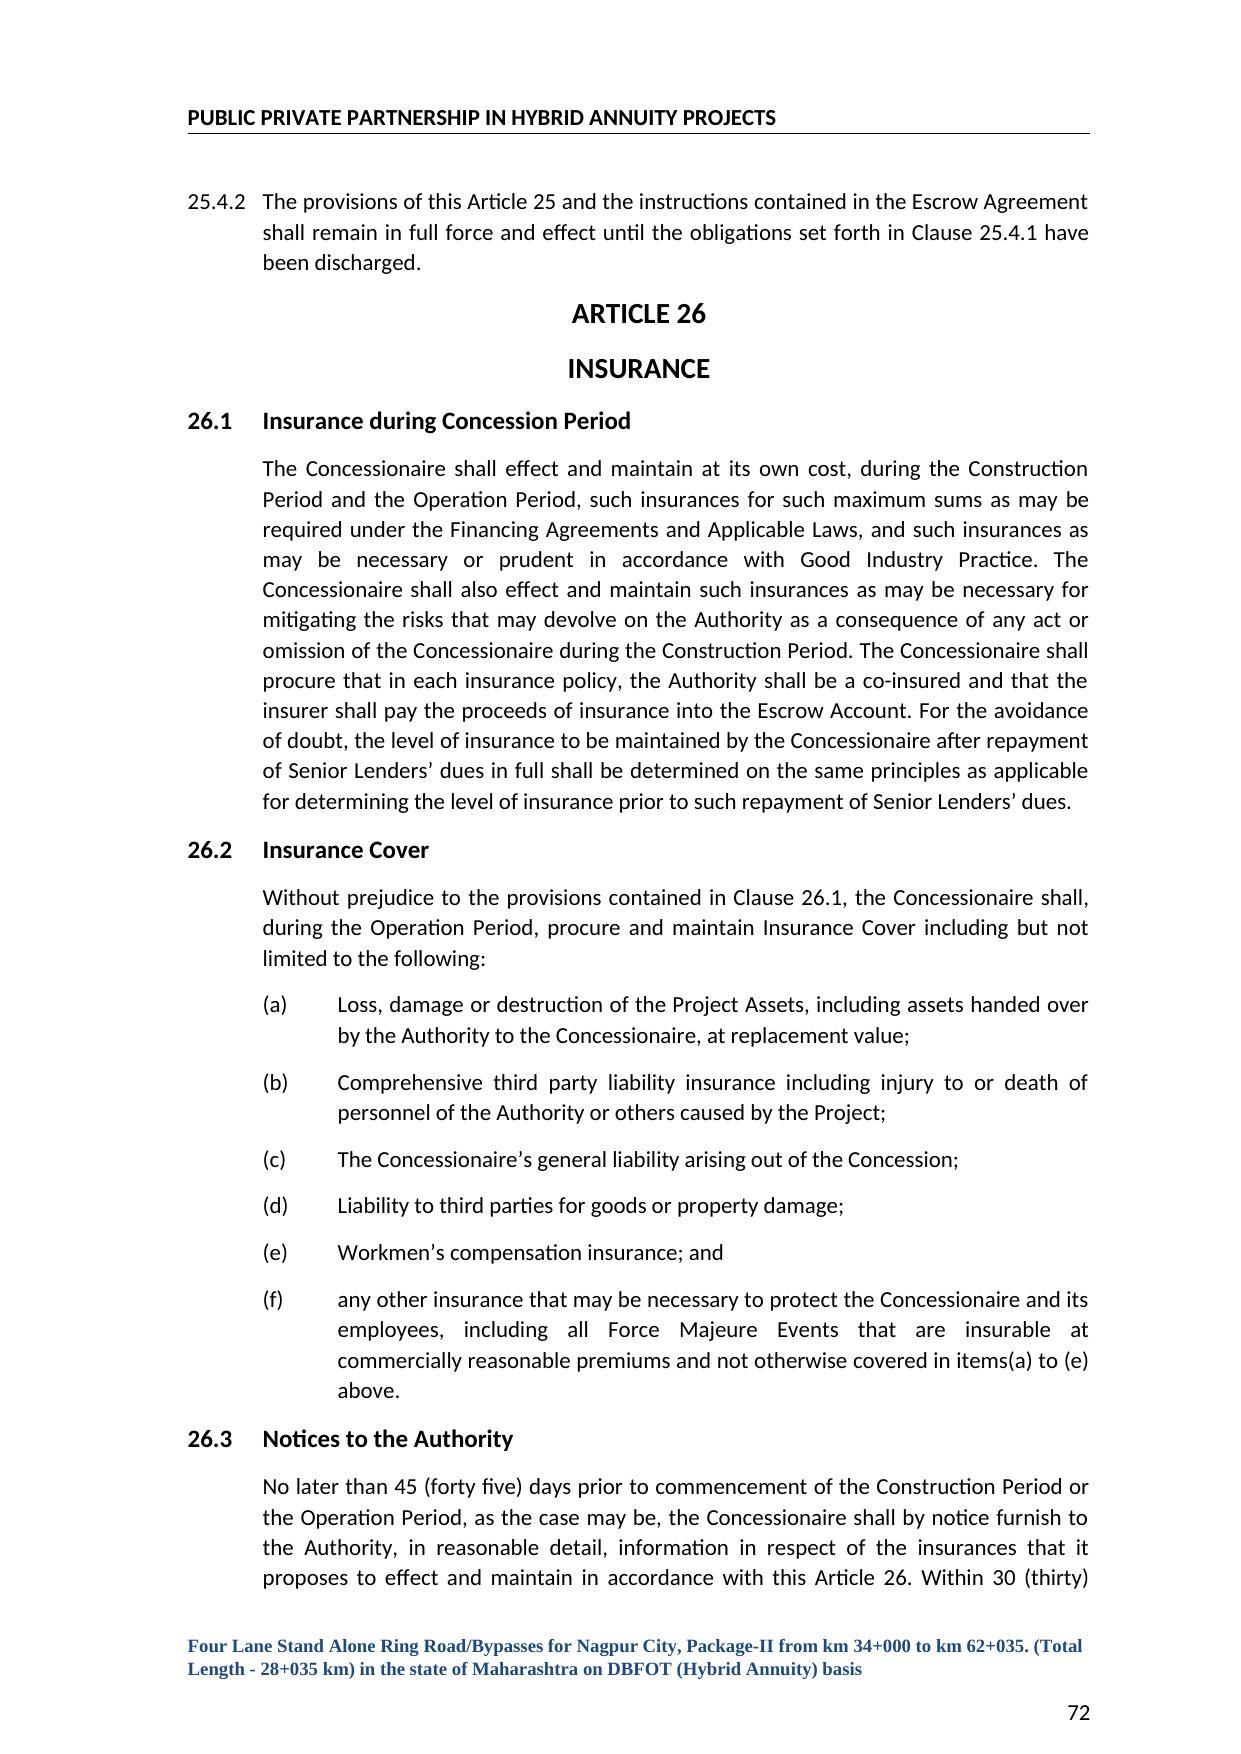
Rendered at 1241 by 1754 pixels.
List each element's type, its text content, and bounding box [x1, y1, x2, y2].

text (a) Loss, damage or destruction of the Project Assets, including assets handed over by the Authority to the Concessionaire, at replacement value; [262, 991, 1090, 1049]
text INSURANCE [187, 350, 1090, 386]
text (f) any other insurance that may be necessary to protect the Concessionaire and its employees, including all Force Majeure Events that are insurable at commercially reasonable premiums and not otherwise covered in items(a) to (e) above. [262, 1285, 1090, 1404]
text 26.3 Notices to the Authority [187, 1423, 1090, 1453]
text 26.2 Insurance Cover [187, 834, 1090, 864]
text 25.4.2 The provisions of this Article 25 and the instructions contained in the Escrow Agreement shall remain in full force and effect until the obligations set forth in Clause 25.4.1 have been discharged. [187, 187, 1090, 276]
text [262, 1472, 1090, 1591]
text The Concessionaire shall effect and maintain at its own cost, during the Construction Period and the Operation Period, such insurances for such maximum sums as may be required under the Financing Agreements and Applicable Laws, and such insurances as may be necessary or prudent in accordance with Good Industry Practice. The Concessionaire shall also effect and maintain such insurances as may be necessary for mitigating the risks that may devolve on the Authority as a consequence of any act or omission of the Concessionaire during the Construction Period. The Concessionaire shall procure that in each insurance policy, the Authority shall be a co-insured and that the insurer shall pay the proceeds of insurance into the Escrow Account. For the avoidance of doubt, the level of insurance to be maintained by the Concessionaire after repayment of Senior Lenders’ dues in full shall be determined on the same principles as applicable for determining the level of insurance prior to such repayment of Senior Lenders’ dues. [262, 454, 1090, 815]
text (e) Workmen’s compensation insurance; and [262, 1238, 1090, 1267]
text Without prejudice to the provisions contained in Clause 26.1, the Concessionaire shall, during the Operation Period, procure and maintain Insurance Cover including but not limited to the following: [262, 883, 1090, 972]
text (b) Comprehensive third party liability insurance including injury to or death of personnel of the Authority or others caused by the Project; [262, 1068, 1090, 1126]
text 26.1 Insurance during Concession Period [187, 405, 1090, 436]
text ARTICLE 26 [187, 295, 1090, 330]
text (c) The Concessionaire’s general liability arising out of the Concession; [262, 1145, 1090, 1173]
text (d) Liability to third parties for goods or property damage; [262, 1192, 1090, 1220]
